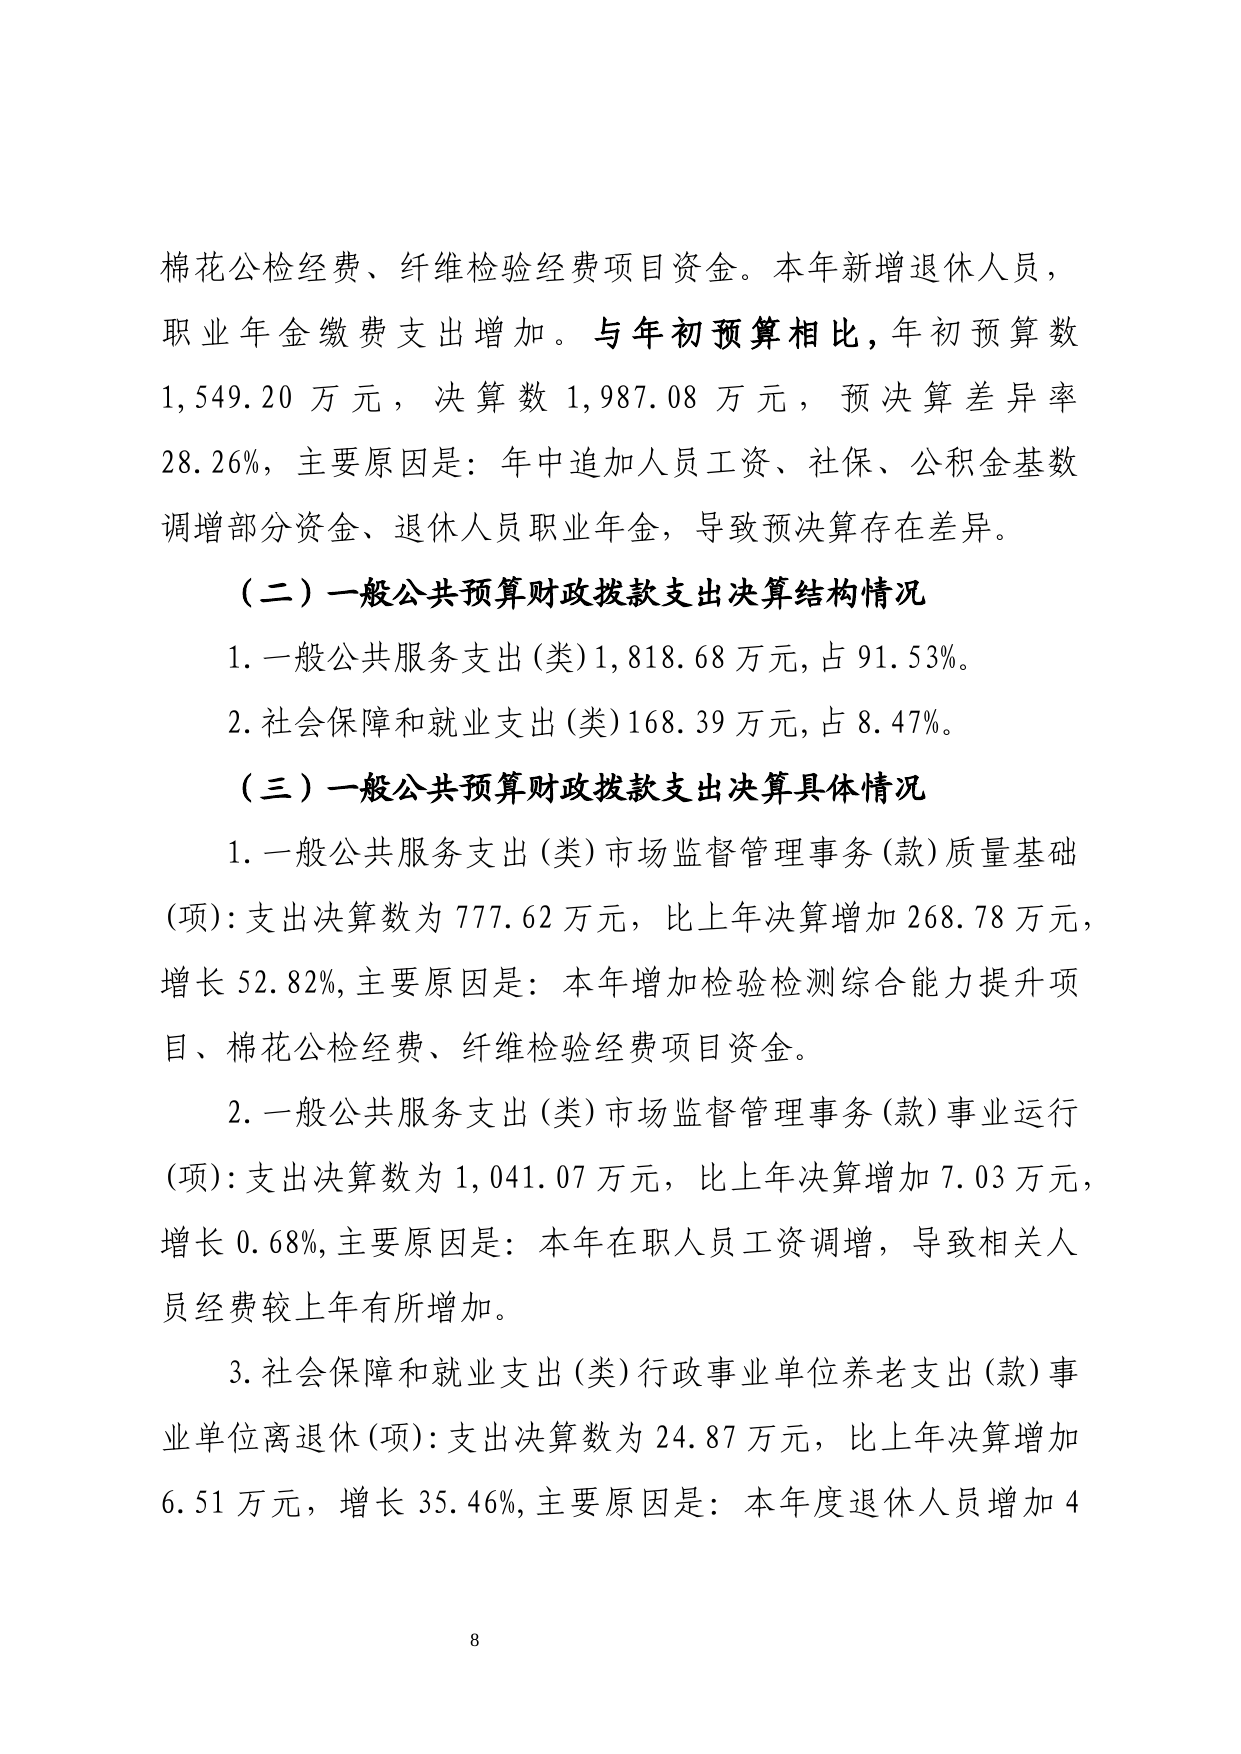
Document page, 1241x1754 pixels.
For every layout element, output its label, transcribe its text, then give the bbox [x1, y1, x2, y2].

text 1.一般公共服务支出(类)1,818.68万元,占91.53%。 [159, 623, 1081, 688]
text 2.一般公共服务支出(类)市场监督管理事务(款)事业运行(项):支出决算数为1,041.07万元，比上年决算增加7.03万元，增长0.68%,主要原因是：本年在职人员工资调增，导致相关人员经费较上年有所增加。 [159, 1078, 1081, 1338]
text （二）一般公共预算财政拨款支出决算结构情况 [159, 558, 1081, 623]
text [159, 1338, 1081, 1533]
text 2.社会保障和就业支出(类)168.39万元,占8.47%。 [159, 688, 1081, 753]
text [159, 233, 1081, 558]
text （三）一般公共预算财政拨款支出决算具体情况 [159, 753, 1081, 818]
text 1.一般公共服务支出(类)市场监督管理事务(款)质量基础(项):支出决算数为777.62万元，比上年决算增加268.78万元，增长52.82%,主要原因是：本年增加检验检测综合能力提升项目、棉花公检经费、纤维检验经费项目资金。 [159, 818, 1081, 1078]
